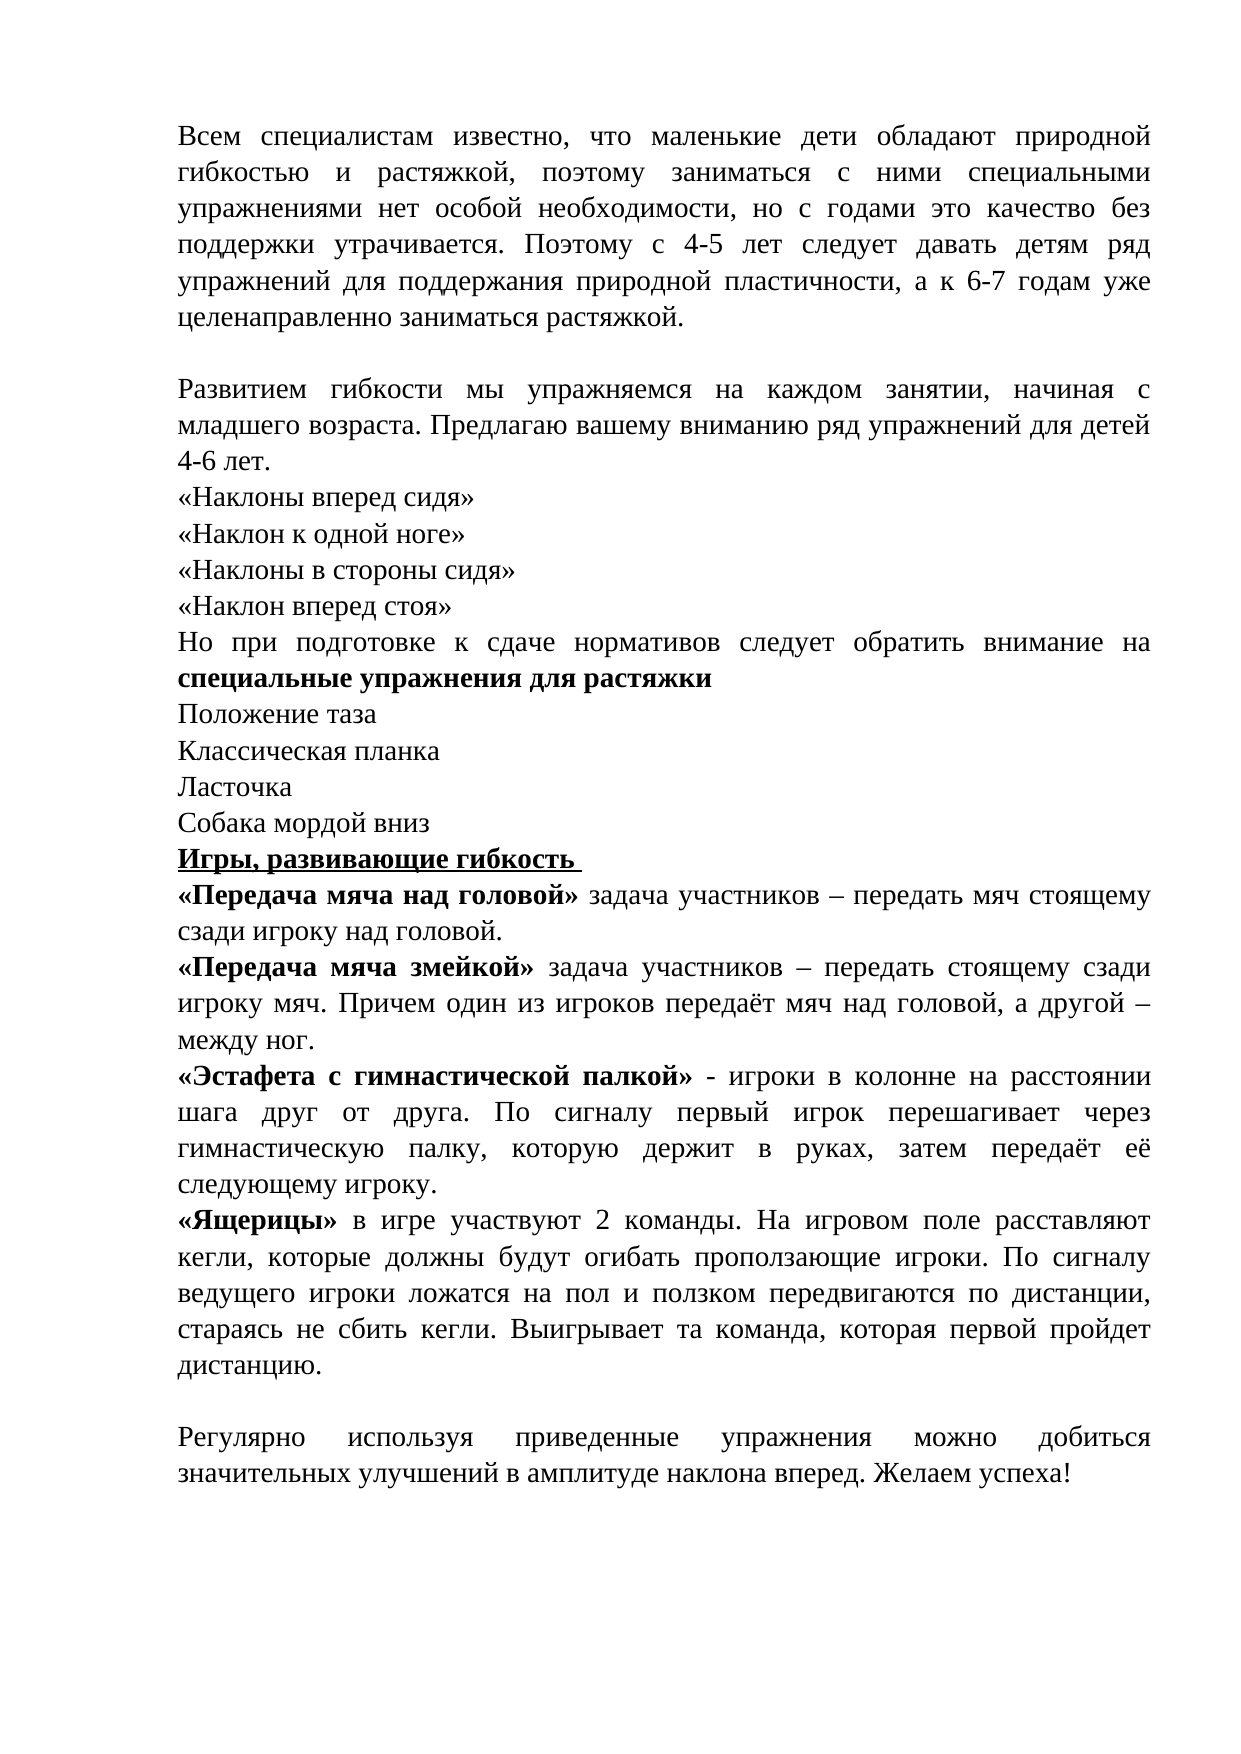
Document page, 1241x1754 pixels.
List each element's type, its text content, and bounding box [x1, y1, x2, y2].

text Положение таза [177, 696, 1152, 730]
text Классическая планка [177, 733, 1152, 766]
text Собака мордой вниз [177, 805, 1152, 838]
text Ласточка [177, 769, 1152, 802]
text «Наклоны в стороны сидя» [177, 552, 1152, 585]
text Но при подготовке к сдаче нормативов следует обратить внимание на специальные упражнения для растяжки [177, 624, 1152, 694]
text «Ящерицы» в игре участвуют 2 команды. На игровом поле расставляют кегли, которые должны будут огибать проползающие игроки. По сигналу ведущего игроки ложатся на пол и ползком передвигаются по дистанции, стараясь не сбить кегли. Выигрывает та команда, которая первой пройдет дистанцию. [177, 1202, 1152, 1381]
text «Передача мяча змейкой» задача участников – передать стоящему сзади игроку мяч. Причем один из игроков передаёт мяч над головой, а другой – между ног. [177, 949, 1152, 1055]
text «Наклон вперед стоя» [177, 588, 1152, 622]
text Игры, развивающие гибкость [177, 841, 1152, 874]
text Всем специалистам известно, что маленькие дети обладают природной гибкостью и растяжкой, поэтому заниматься с ними специальными упражнениями нет особой необходимости, но с годами это качество без поддержки утрачивается. Поэтому с 4-5 лет следует давать детям ряд упражнений для поддержания природной пластичности, а к 6-7 годам уже целенаправленно заниматься растяжкой. [177, 118, 1152, 332]
text «Наклоны вперед сидя» [177, 479, 1152, 513]
text «Эстафета с гимнастической палкой» - игроки в колонне на расстоянии шага друг от друга. По сигналу первый игрок перешагивает через гимнастическую палку, которую держит в руках, затем передаёт её следующему игроку. [177, 1058, 1152, 1200]
text «Наклон к одной ноге» [177, 516, 1152, 549]
text «Передача мяча над головой» задача участников – передать мяч стоящему сзади игроку над головой. [177, 877, 1152, 947]
text Регулярно используя приведенные упражнения можно добиться значительных улучшений в амплитуде наклона вперед. Желаем успеха! [177, 1419, 1152, 1489]
text Развитием гибкости мы упражняемся на каждом занятии, начиная с младшего возраста. Предлагаю вашему вниманию ряд упражнений для детей 4-6 лет. [177, 371, 1152, 477]
